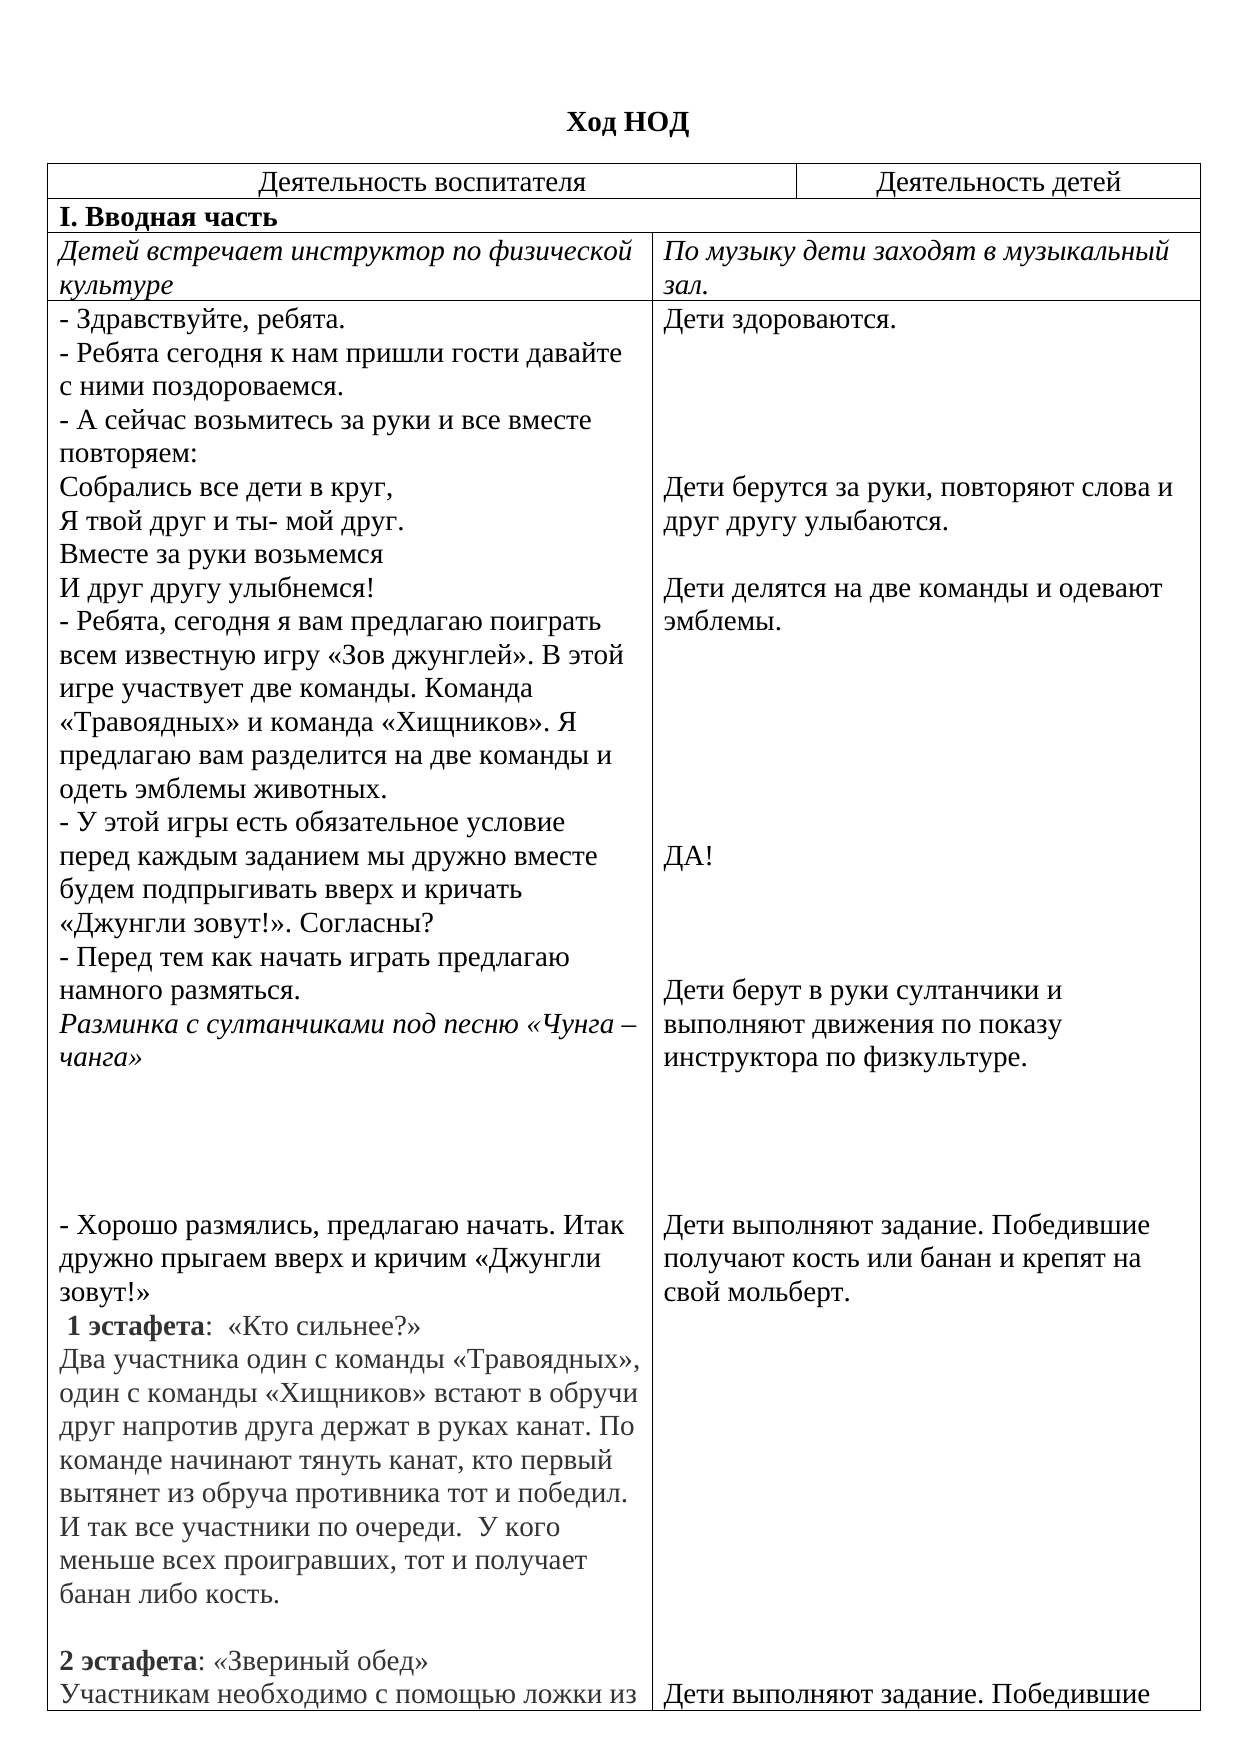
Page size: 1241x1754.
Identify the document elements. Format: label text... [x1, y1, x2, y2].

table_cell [48, 301, 652, 1710]
text Ход НОД [59, 104, 1196, 137]
table_cell По музыку дети заходят в музыкальный зал. [653, 233, 1200, 300]
table_cell I. Вводная часть [48, 199, 1200, 232]
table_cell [653, 301, 1200, 1710]
table_header Деятельность воспитателя [48, 164, 796, 198]
table_cell Детей встречает инструктор по физической культуре [48, 233, 652, 300]
table_header Деятельность детей [797, 164, 1200, 198]
